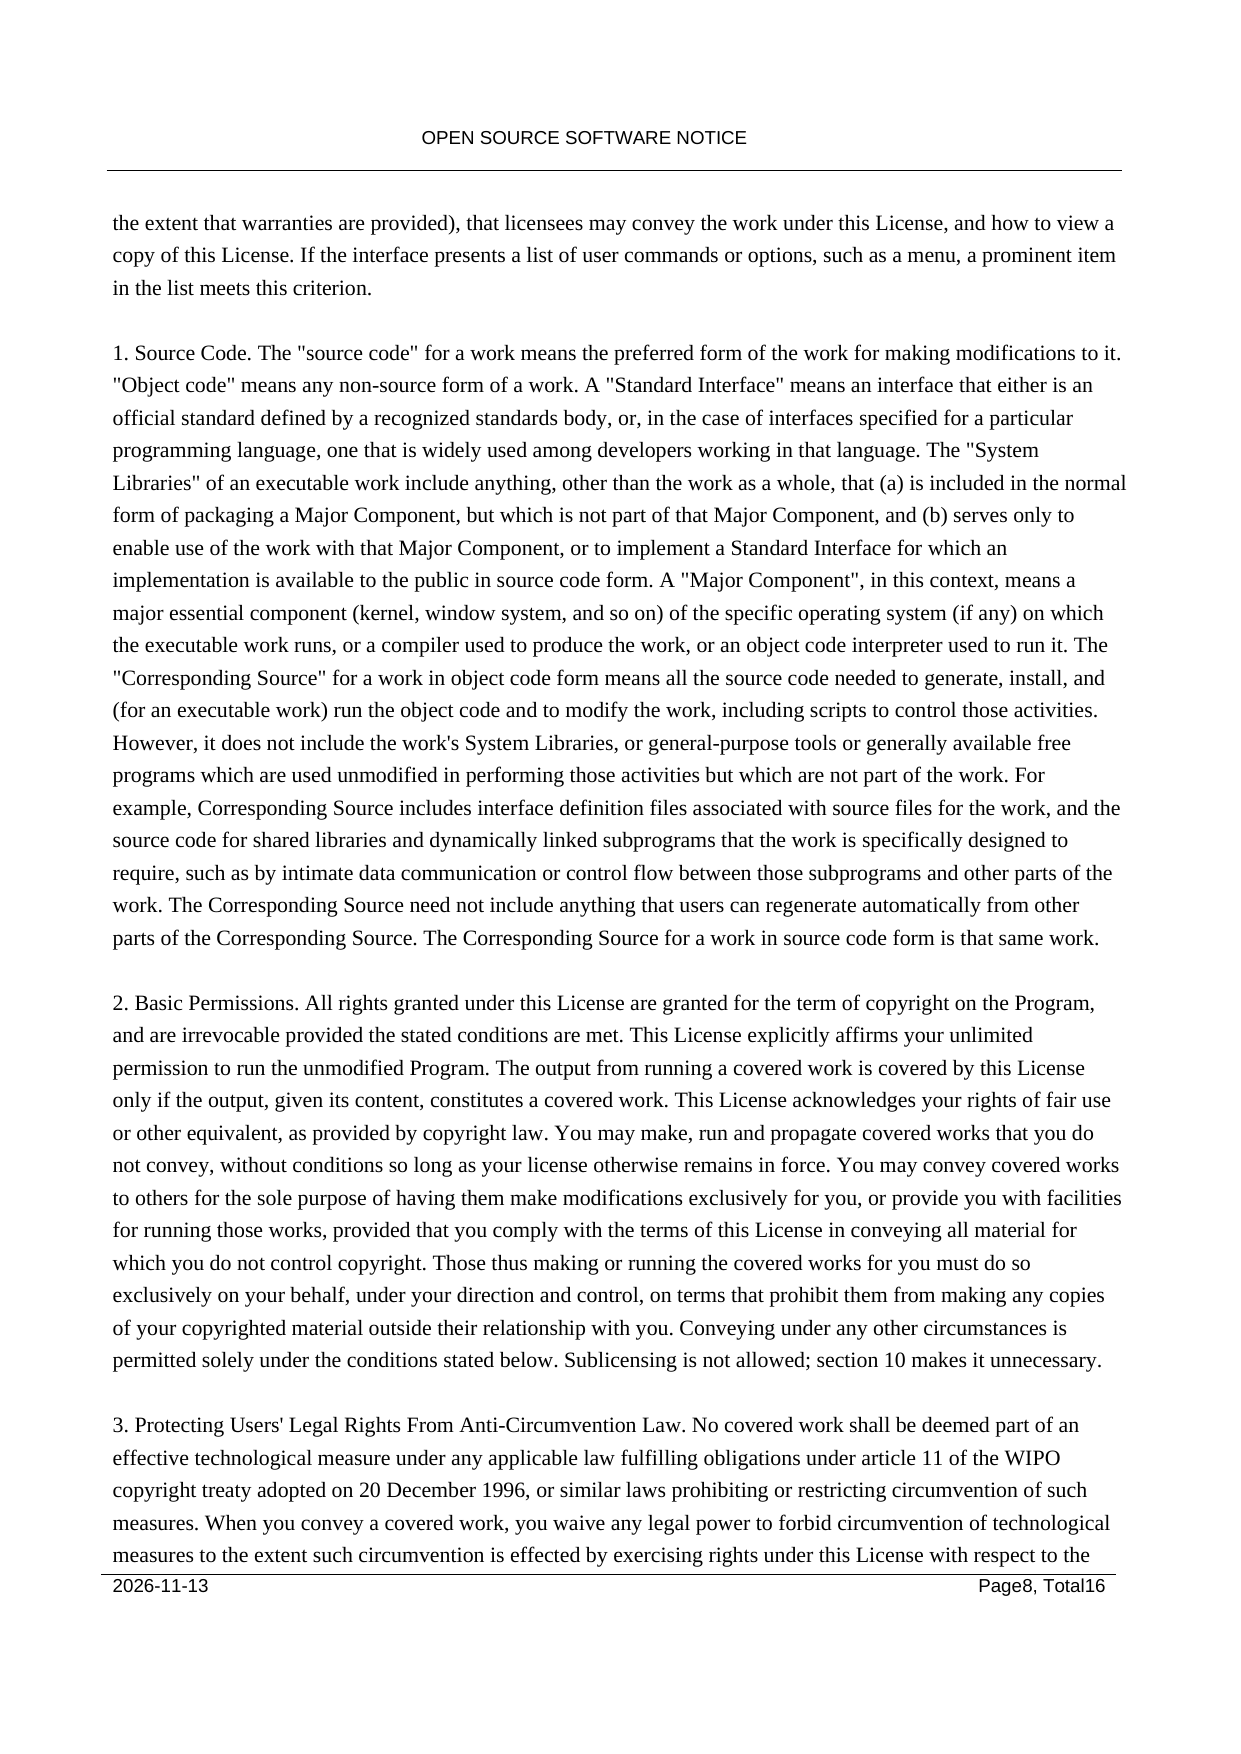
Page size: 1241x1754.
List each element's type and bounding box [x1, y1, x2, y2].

text [112, 206, 1128, 1571]
